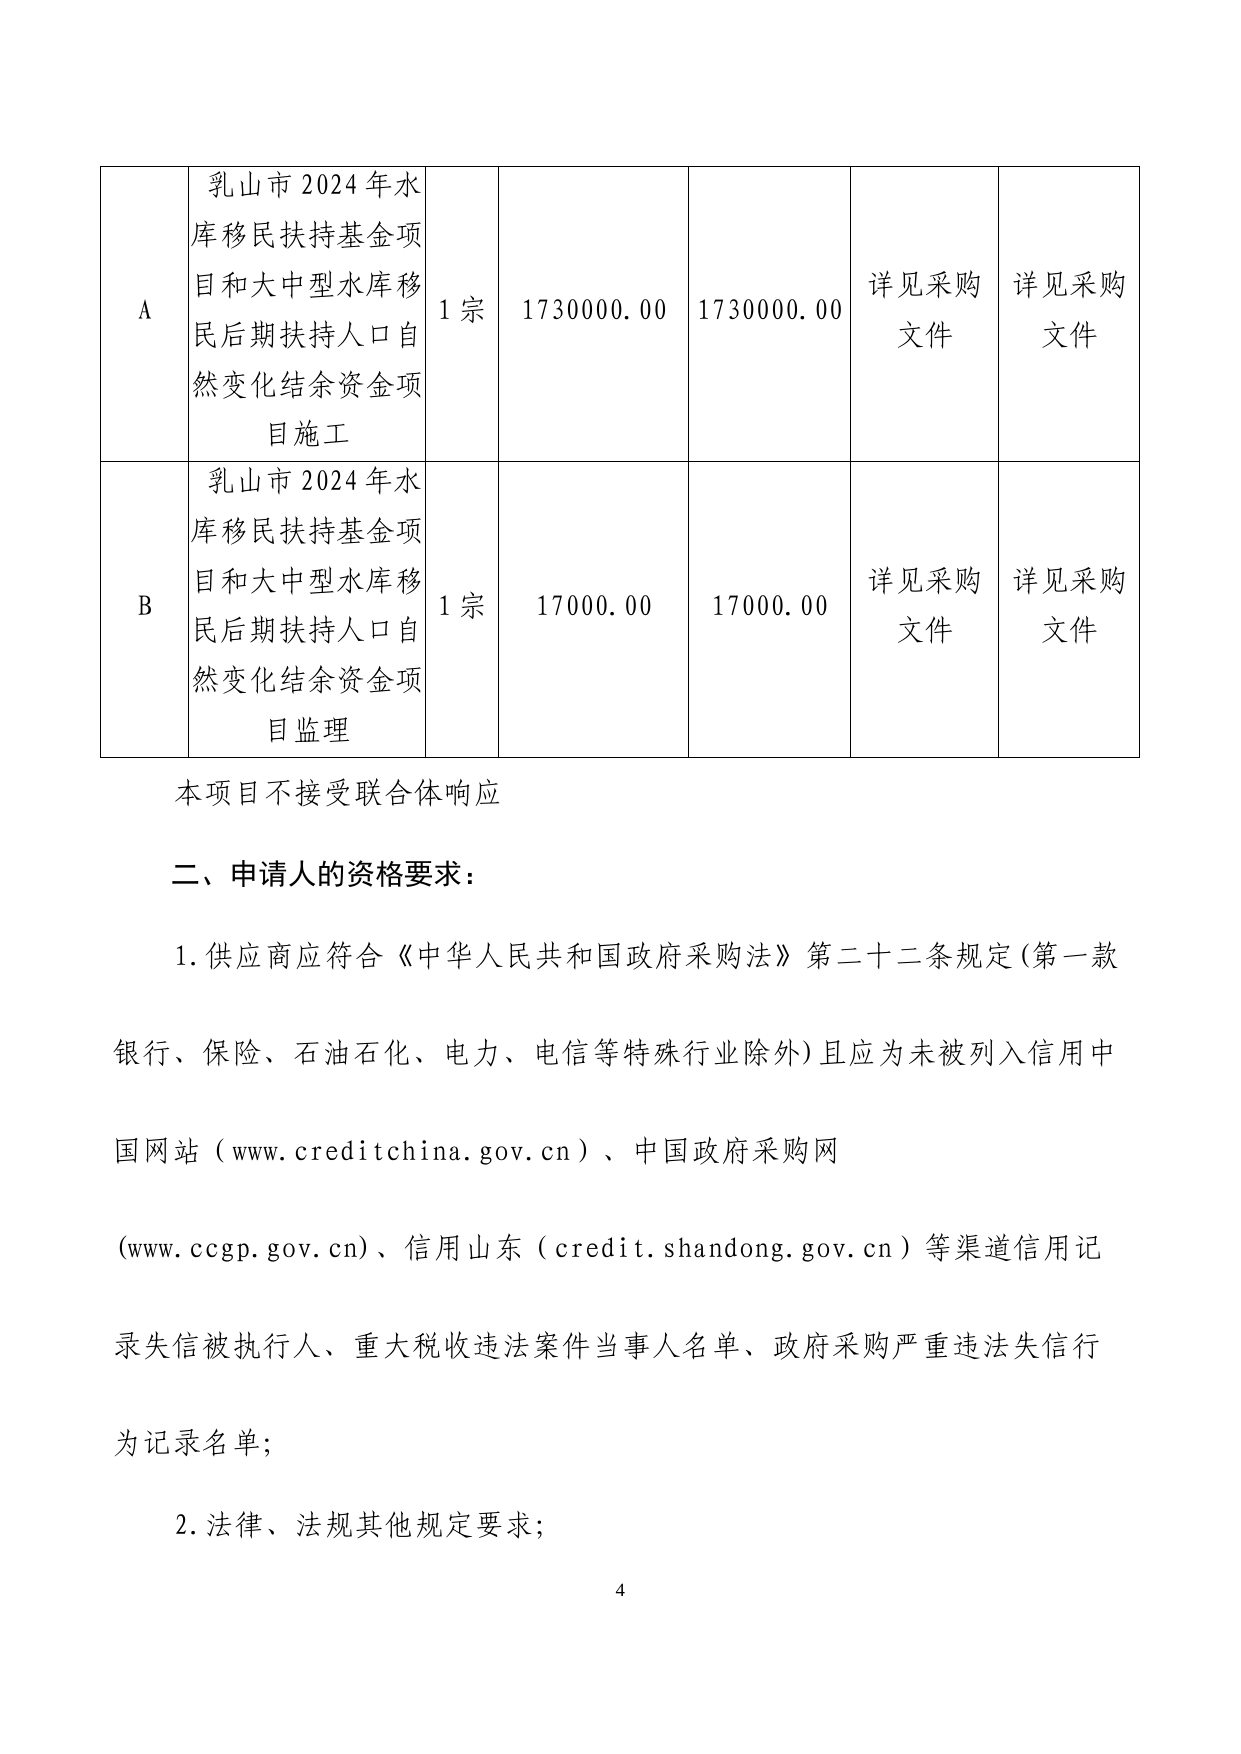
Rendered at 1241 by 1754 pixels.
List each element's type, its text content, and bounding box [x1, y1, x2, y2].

text 1.供应商应符合《中华人民共和国政府采购法》第二十二条规定(第一款 银行、保险、石油石化、电力、电信等特殊行业除外)且应为未被列入信用中国网站（www.creditchina.gov.cn）、中国政府采购网(www.ccgp.gov.cn)、信用山东（credit.shandong.gov.cn）等渠道信用记录失信被执行人、重大税收违法案件当事人名单、政府采购严重违法失信行为记录名单； [112, 921, 1128, 1474]
table_cell 1宗 [426, 462, 498, 757]
text 2.法律、法规其他规定要求； [112, 1490, 1128, 1555]
table_cell 1宗 [426, 167, 498, 461]
text 二、申请人的资格要求： [112, 839, 1128, 904]
table_cell A [101, 167, 188, 461]
table_cell 1730000.00 [499, 167, 688, 461]
table_cell 17000.00 [689, 462, 850, 757]
table_cell B [101, 462, 188, 757]
table_cell 详见采购文件 [851, 462, 998, 757]
text 本项目不接受联合体响应 [112, 758, 1128, 823]
table_cell 乳山市2024年水库移民扶持基金项目和大中型水库移民后期扶持人口自然变化结余资金项目监理 [189, 462, 425, 757]
table_cell 详见采购文件 [999, 462, 1139, 757]
table_cell 详见采购文件 [851, 167, 998, 461]
table_cell 1730000.00 [689, 167, 850, 461]
table_cell 17000.00 [499, 462, 688, 757]
table_cell 乳山市2024年水库移民扶持基金项目和大中型水库移民后期扶持人口自然变化结余资金项目施工 [189, 167, 425, 461]
table_cell 详见采购文件 [999, 167, 1139, 461]
